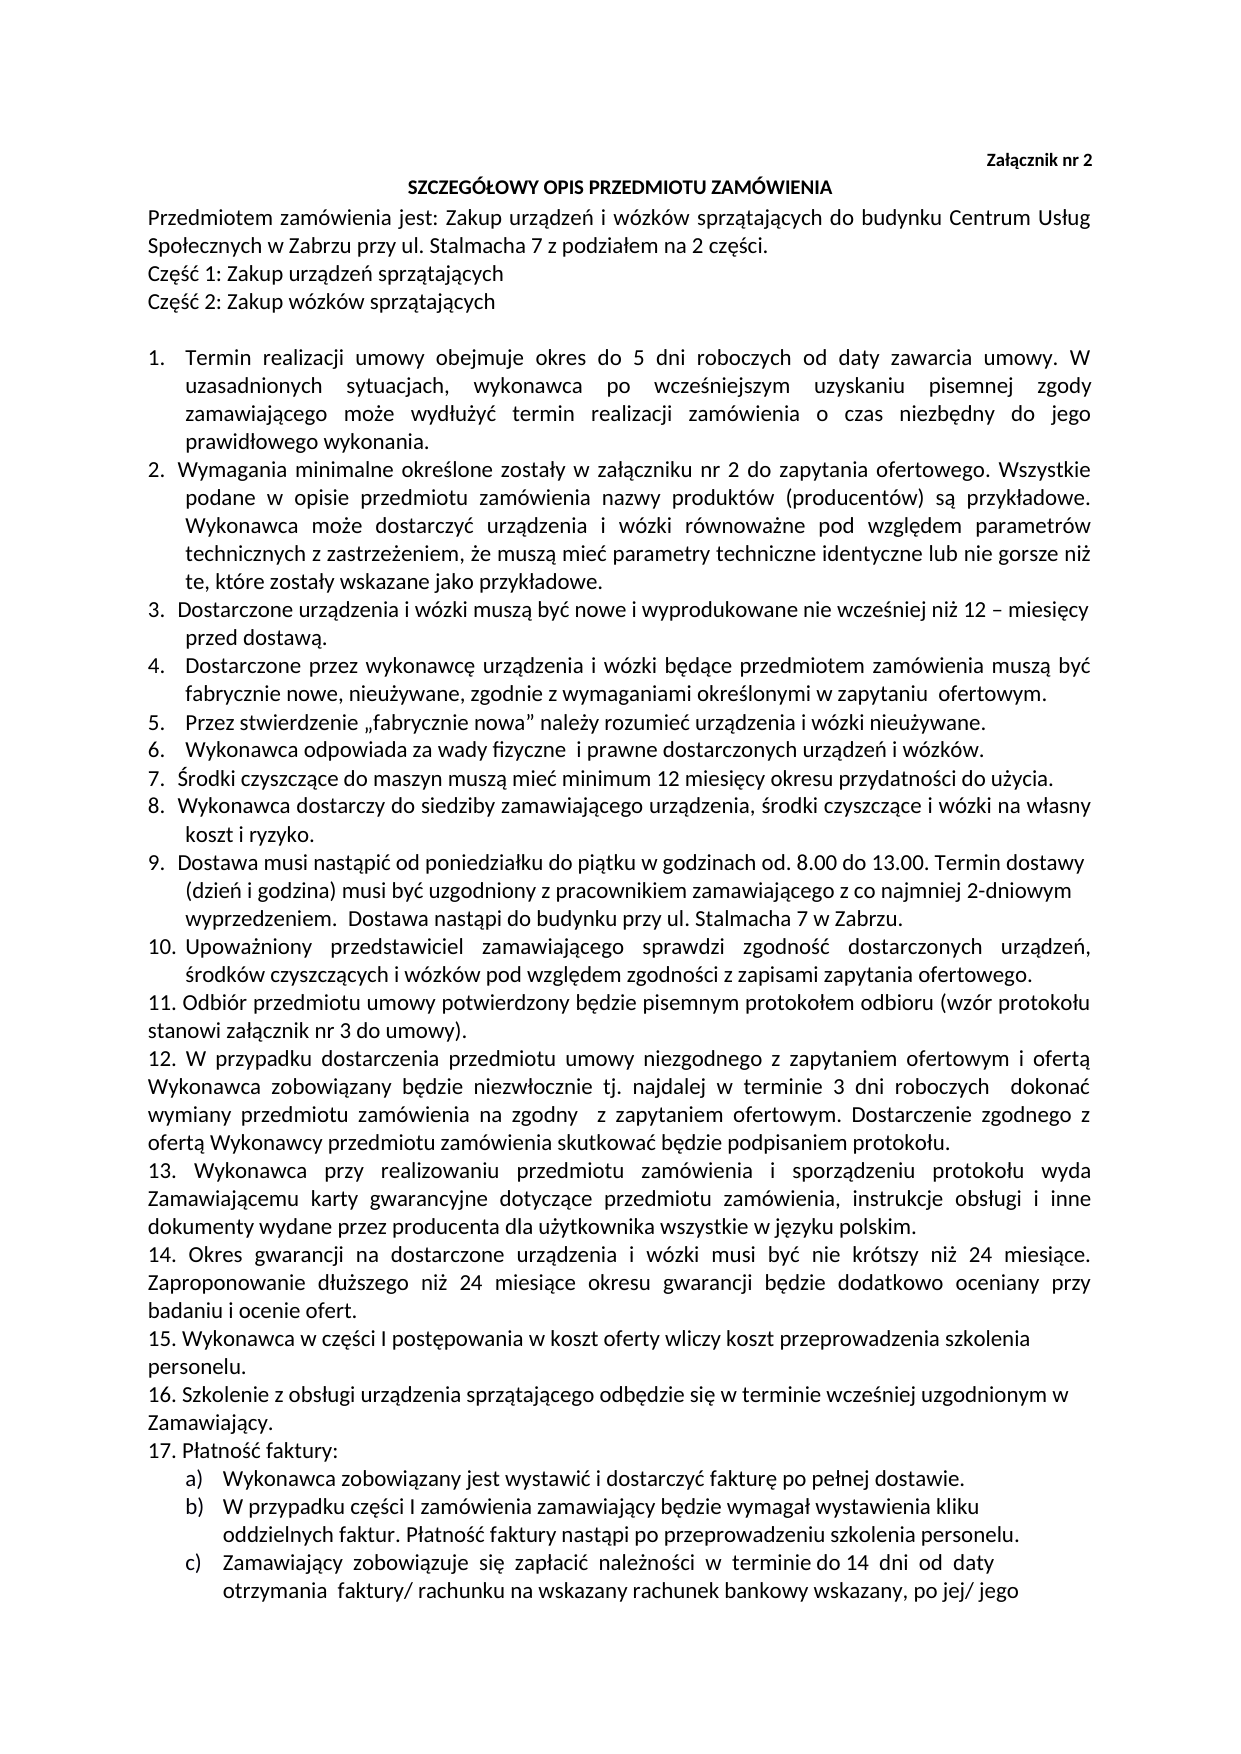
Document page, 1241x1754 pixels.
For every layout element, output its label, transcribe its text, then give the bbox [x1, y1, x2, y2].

text 14. Okres gwarancji na dostarczone urządzenia i wózki musi być nie krótszy niż 24 miesiące. Zaproponowanie dłuższego niż 24 miesiące okresu gwarancji będzie dodatkowo oceniany przy badaniu i ocenie ofert. [148, 1240, 1092, 1324]
list Wykonawca zobowiązany jest wystawić i dostarczyć fakturę po pełnej dostawie. [185, 1464, 1092, 1492]
text 11. Odbiór przedmiotu umowy potwierdzony będzie pisemnym protokołem odbioru (wzór protokołu stanowi załącznik nr 3 do umowy). [148, 988, 1092, 1044]
list Wykonawca odpowiada za wady fizyczne i prawne dostarczonych urządzeń i wózków. [148, 736, 1092, 764]
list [185, 1548, 1092, 1604]
list Dostawa musi nastąpić od poniedziałku do piątku w godzinach od. 8.00 do 13.00. Termin dostawy (dzień i godzina) musi być uzgodniony z pracownikiem zamawiającego z co najmniej 2-dniowym wyprzedzeniem. Dostawa nastąpi do budynku przy ul. Stalmacha 7 w Zabrzu. [148, 848, 1092, 932]
text Część 1: Zakup urządzeń sprzątających [148, 259, 1092, 287]
list Wykonawca dostarczy do siedziby zamawiającego urządzenia, środki czyszczące i wózki na własny koszt i ryzyko. [148, 792, 1092, 848]
text SZCZEGÓŁOWY OPIS PRZEDMIOTU ZAMÓWIENIA [148, 174, 1092, 199]
list Dostarczone urządzenia i wózki muszą być nowe i wyprodukowane nie wcześniej niż 12 – miesięcy przed dostawą. [148, 596, 1092, 652]
text 17. Płatność faktury: [148, 1436, 1092, 1464]
list Dostarczone przez wykonawcę urządzenia i wózki będące przedmiotem zamówienia muszą być fabrycznie nowe, nieużywane, zgodnie z wymaganiami określonymi w zapytaniu ofertowym. [148, 652, 1092, 708]
list Termin realizacji umowy obejmuje okres do 5 dni roboczych od daty zawarcia umowy. W uzasadnionych sytuacjach, wykonawca po wcześniejszym uzyskaniu pisemnej zgody zamawiającego może wydłużyć termin realizacji zamówienia o czas niezbędny do jego prawidłowego wykonania. [148, 343, 1092, 455]
text Załącznik nr 2 [148, 148, 1092, 171]
text Część 2: Zakup wózków sprzątających [148, 287, 1092, 315]
text Przedmiotem zamówienia jest: Zakup urządzeń i wózków sprzątających do budynku Centrum Usług Społecznych w Zabrzu przy ul. Stalmacha 7 z podziałem na 2 części. [148, 203, 1092, 259]
text 16. Szkolenie z obsługi urządzenia sprzątającego odbędzie się w terminie wcześniej uzgodnionym w Zamawiający. [148, 1380, 1092, 1436]
list Upoważniony przedstawiciel zamawiającego sprawdzi zgodność dostarczonych urządzeń, środków czyszczących i wózków pod względem zgodności z zapisami zapytania ofertowego. [148, 932, 1092, 988]
list W przypadku części I zamówienia zamawiający będzie wymagał wystawienia kliku oddzielnych faktur. Płatność faktury nastąpi po przeprowadzeniu szkolenia personelu. [185, 1492, 1092, 1548]
list Środki czyszczące do maszyn muszą mieć minimum 12 miesięcy okresu przydatności do użycia. [148, 764, 1092, 792]
text 12. W przypadku dostarczenia przedmiotu umowy niezgodnego z zapytaniem ofertowym i ofertą Wykonawca zobowiązany będzie niezwłocznie tj. najdalej w terminie 3 dni roboczych dokonać wymiany przedmiotu zamówienia na zgodny z zapytaniem ofertowym. Dostarczenie zgodnego z ofertą Wykonawcy przedmiotu zamówienia skutkować będzie podpisaniem protokołu. [148, 1044, 1092, 1156]
text 15. Wykonawca w części I postępowania w koszt oferty wliczy koszt przeprowadzenia szkolenia personelu. [148, 1324, 1092, 1380]
list Przez stwierdzenie „fabrycznie nowa” należy rozumieć urządzenia i wózki nieużywane. [148, 708, 1092, 736]
list Wymagania minimalne określone zostały w załączniku nr 2 do zapytania ofertowego. Wszystkie podane w opisie przedmiotu zamówienia nazwy produktów (producentów) są przykładowe. Wykonawca może dostarczyć urządzenia i wózki równoważne pod względem parametrów technicznych z zastrzeżeniem, że muszą mieć parametry techniczne identyczne lub nie gorsze niż te, które zostały wskazane jako przykładowe. [148, 455, 1092, 596]
text 13. Wykonawca przy realizowaniu przedmiotu zamówienia i sporządzeniu protokołu wyda Zamawiającemu karty gwarancyjne dotyczące przedmiotu zamówienia, instrukcje obsługi i inne dokumenty wydane przez producenta dla użytkownika wszystkie w języku polskim. [148, 1156, 1092, 1240]
